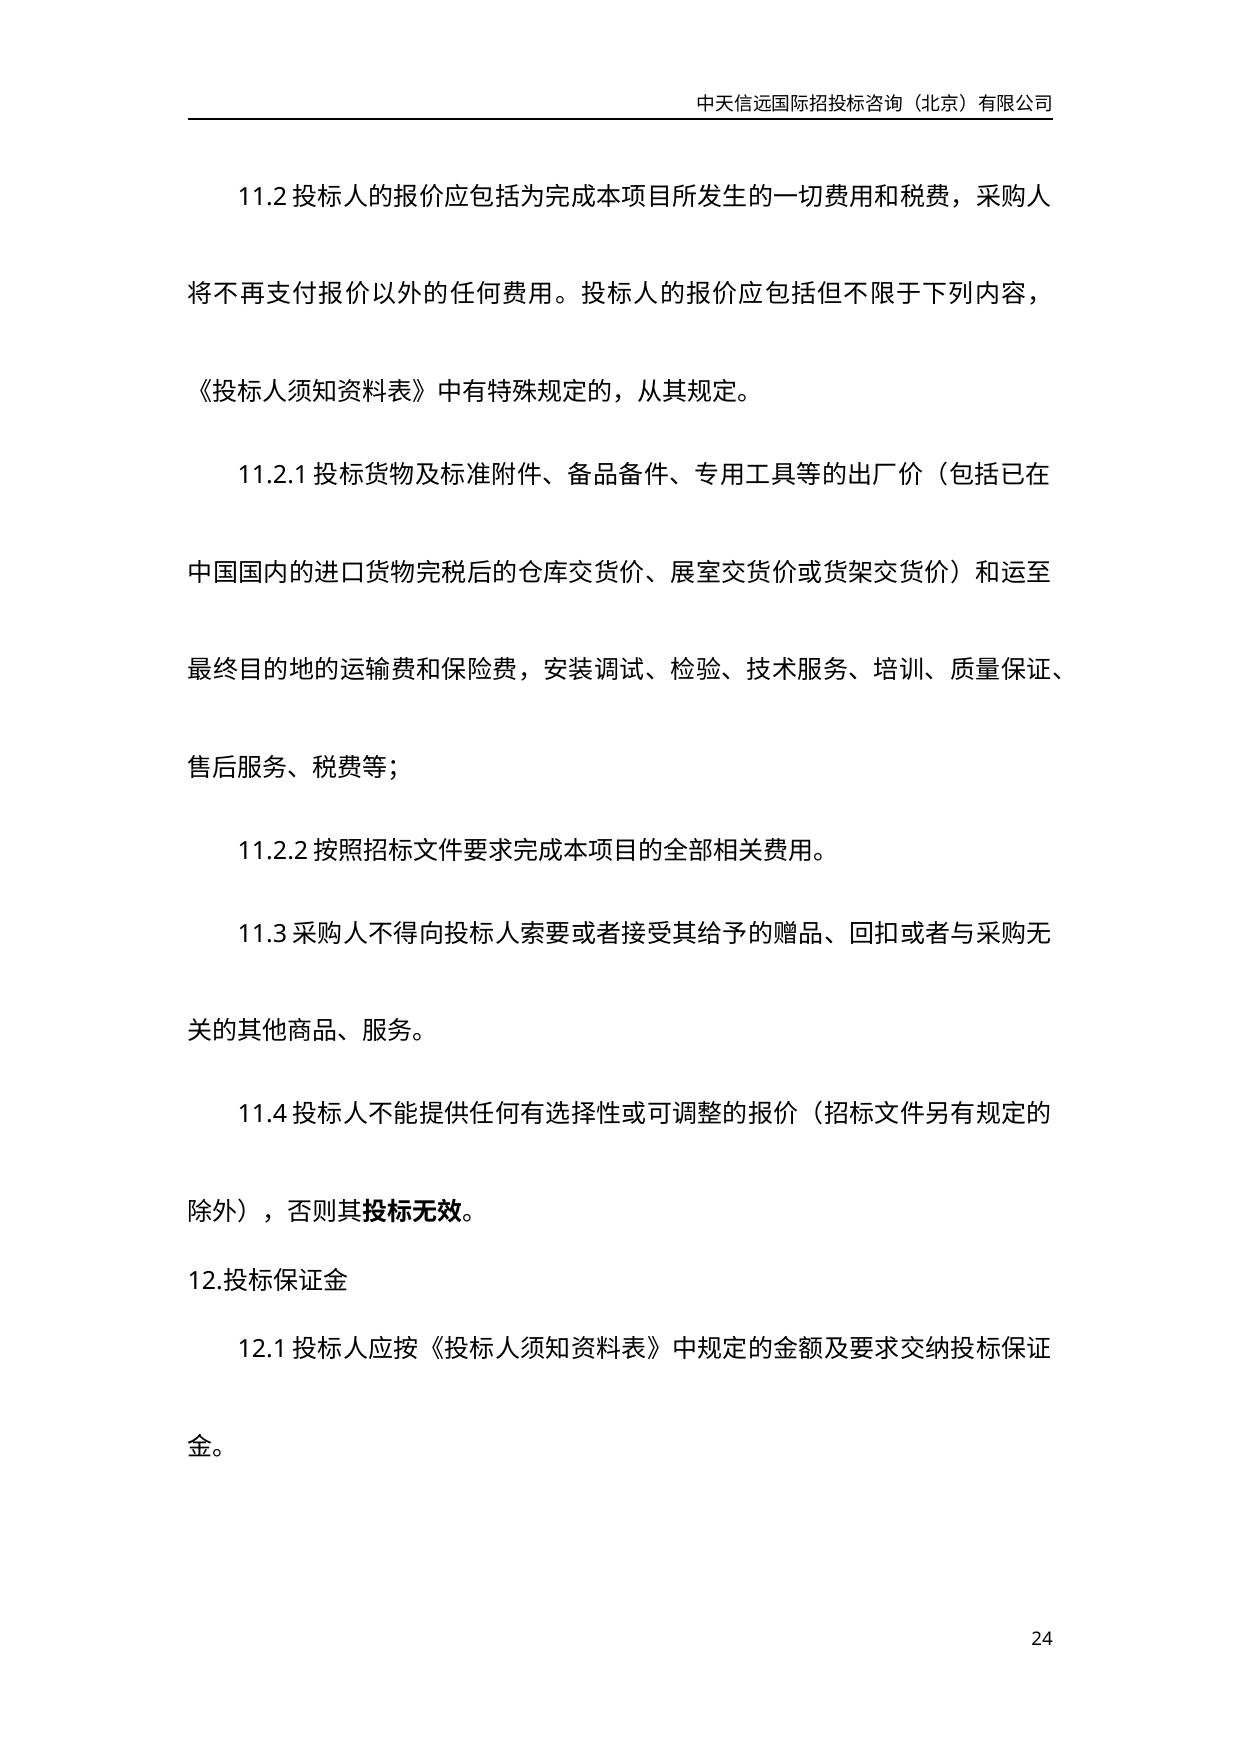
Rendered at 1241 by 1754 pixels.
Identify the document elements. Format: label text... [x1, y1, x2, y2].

text 11.2投标人的报价应包括为完成本项目所发生的一切费用和税费，采购人将不再支付报价以外的任何费用。投标人的报价应包括但不限于下列内容，《投标人须知资料表》中有特殊规定的，从其规定。 [187, 162, 1053, 422]
text 11.4投标人不能提供任何有选择性或可调整的报价（招标文件另有规定的除外），否则其投标无效。 [187, 1079, 1053, 1242]
text 12.投标保证金 [187, 1260, 1053, 1296]
text 11.2.1投标货物及标准附件、备品备件、专用工具等的出厂价（包括已在中国国内的进口货物完税后的仓库交货价、展室交货价或货架交货价）和运至最终目的地的运输费和保险费，安装调试、检验、技术服务、培训、质量保证、售后服务、税费等； [187, 440, 1053, 798]
text 12.1投标人应按《投标人须知资料表》中规定的金额及要求交纳投标保证金。 [187, 1314, 1053, 1477]
text 11.3采购人不得向投标人索要或者接受其给予的赠品、回扣或者与采购无关的其他商品、服务。 [187, 899, 1053, 1061]
text 11.2.2按照招标文件要求完成本项目的全部相关费用。 [187, 816, 1053, 881]
